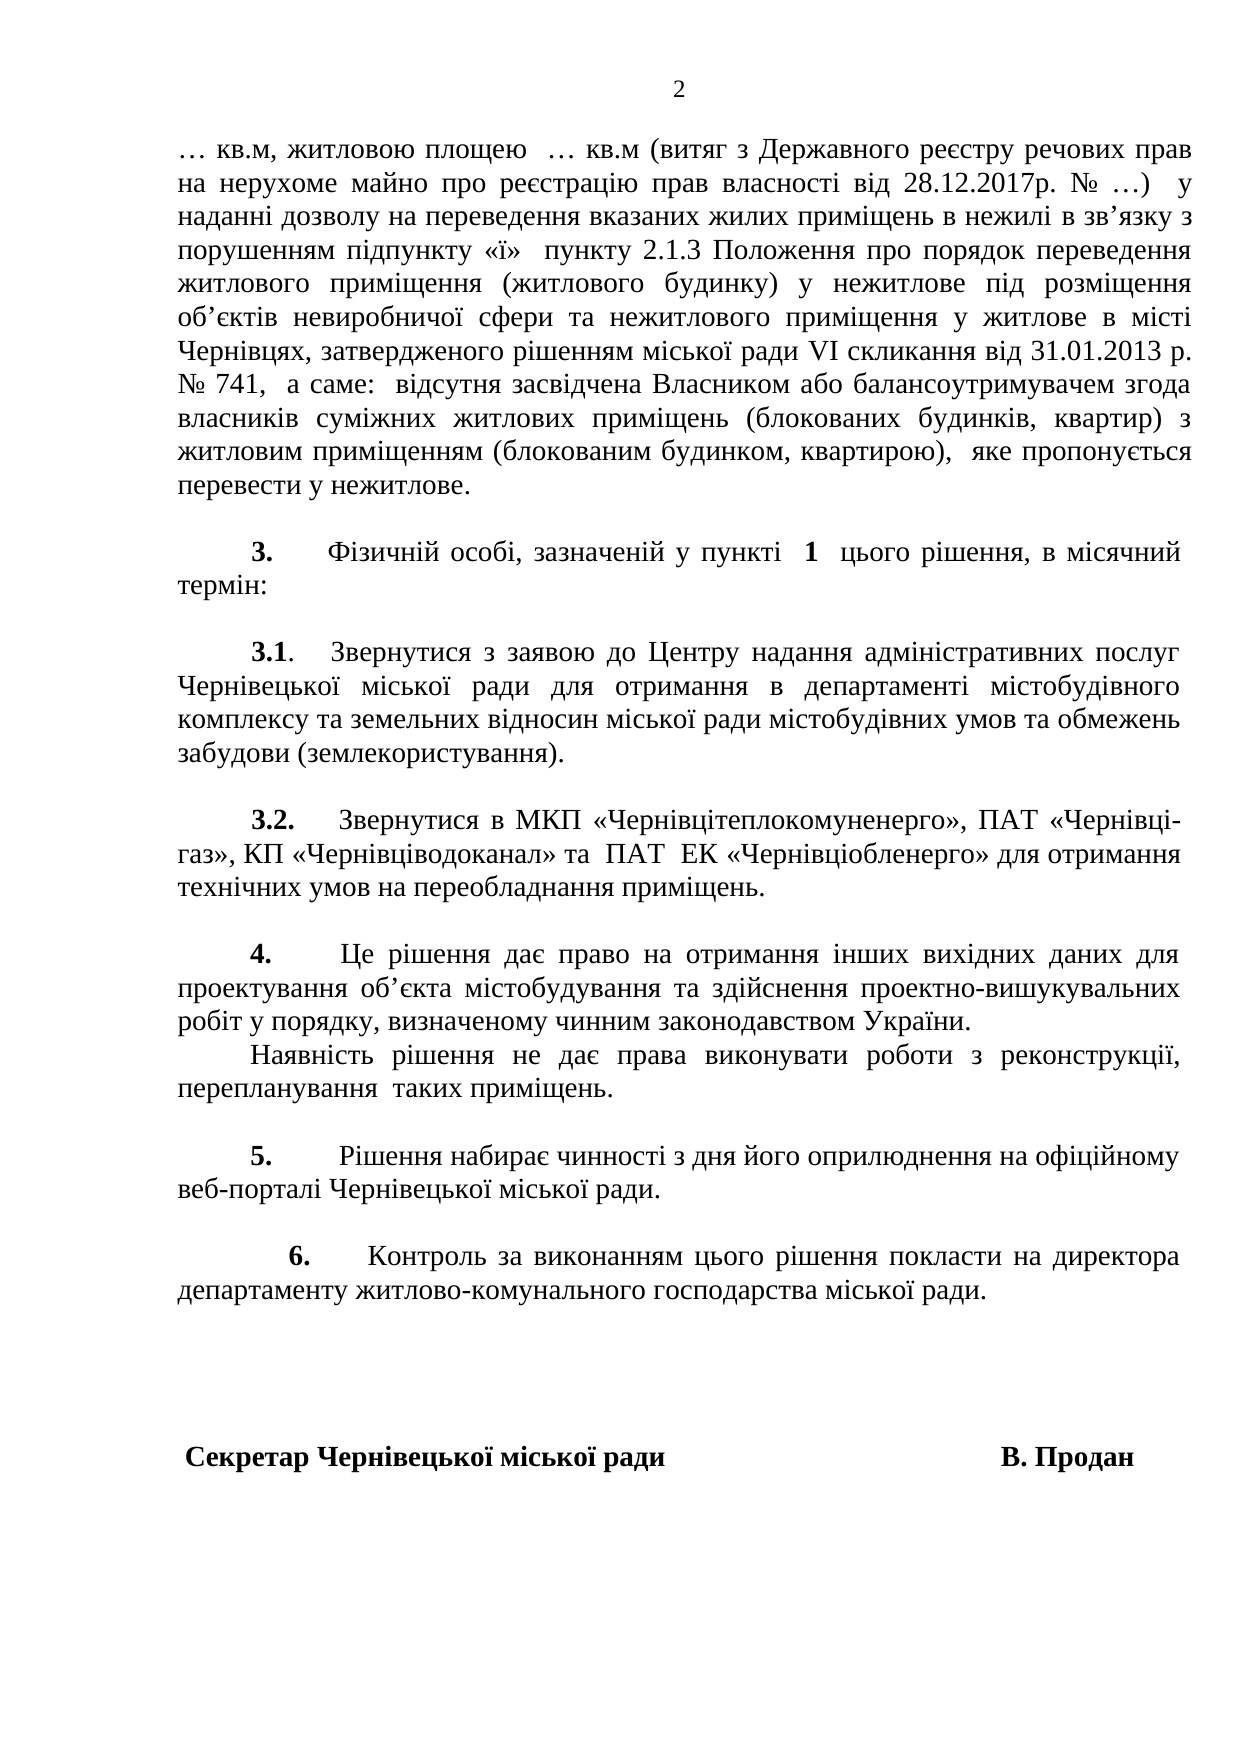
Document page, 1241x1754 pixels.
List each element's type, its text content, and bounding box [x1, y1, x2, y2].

text Наявність рішення не дає права виконувати роботи з реконструкції, перепланування таких приміщень. [177, 1037, 1181, 1104]
text Секретар Чернівецької міської ради В. Продан [177, 1439, 1181, 1473]
text 6. Контроль за виконанням цього рішення покласти на директора департаменту житлово-комунального господарства міської ради. [177, 1238, 1181, 1305]
text 3. Фізичній особі, зазначеній у пункті 1 цього рішення, в місячний термін: [177, 534, 1181, 601]
text 4. Це рішення дає право на отримання інших вихідних даних для проектування об’єкта містобудування та здійснення проектно-вишукувальних робіт у порядку, визначеному чинним законодавством України. [177, 936, 1181, 1037]
text 5. Рішення набирає чинності з дня його оприлюднення на офіційному веб-порталі Чернівецької міської ради. [177, 1138, 1181, 1205]
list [177, 131, 1192, 500]
text 3.2. Звернутися в МКП «Чернівцітеплокомуненерго», ПАТ «Чернівці-газ», КП «Чернівціводоканал» та ПАТ ЕК «Чернівціобленерго» для отримання технічних умов на переобладнання приміщень. [177, 802, 1181, 903]
text 3.1. Звернутися з заявою до Центру надання адміністративних послуг Чернівецької міської ради для отримання в департаменті містобудівного комплексу та земельних відносин міської ради містобудівних умов та обмежень забудови (землекористування). [177, 634, 1181, 769]
